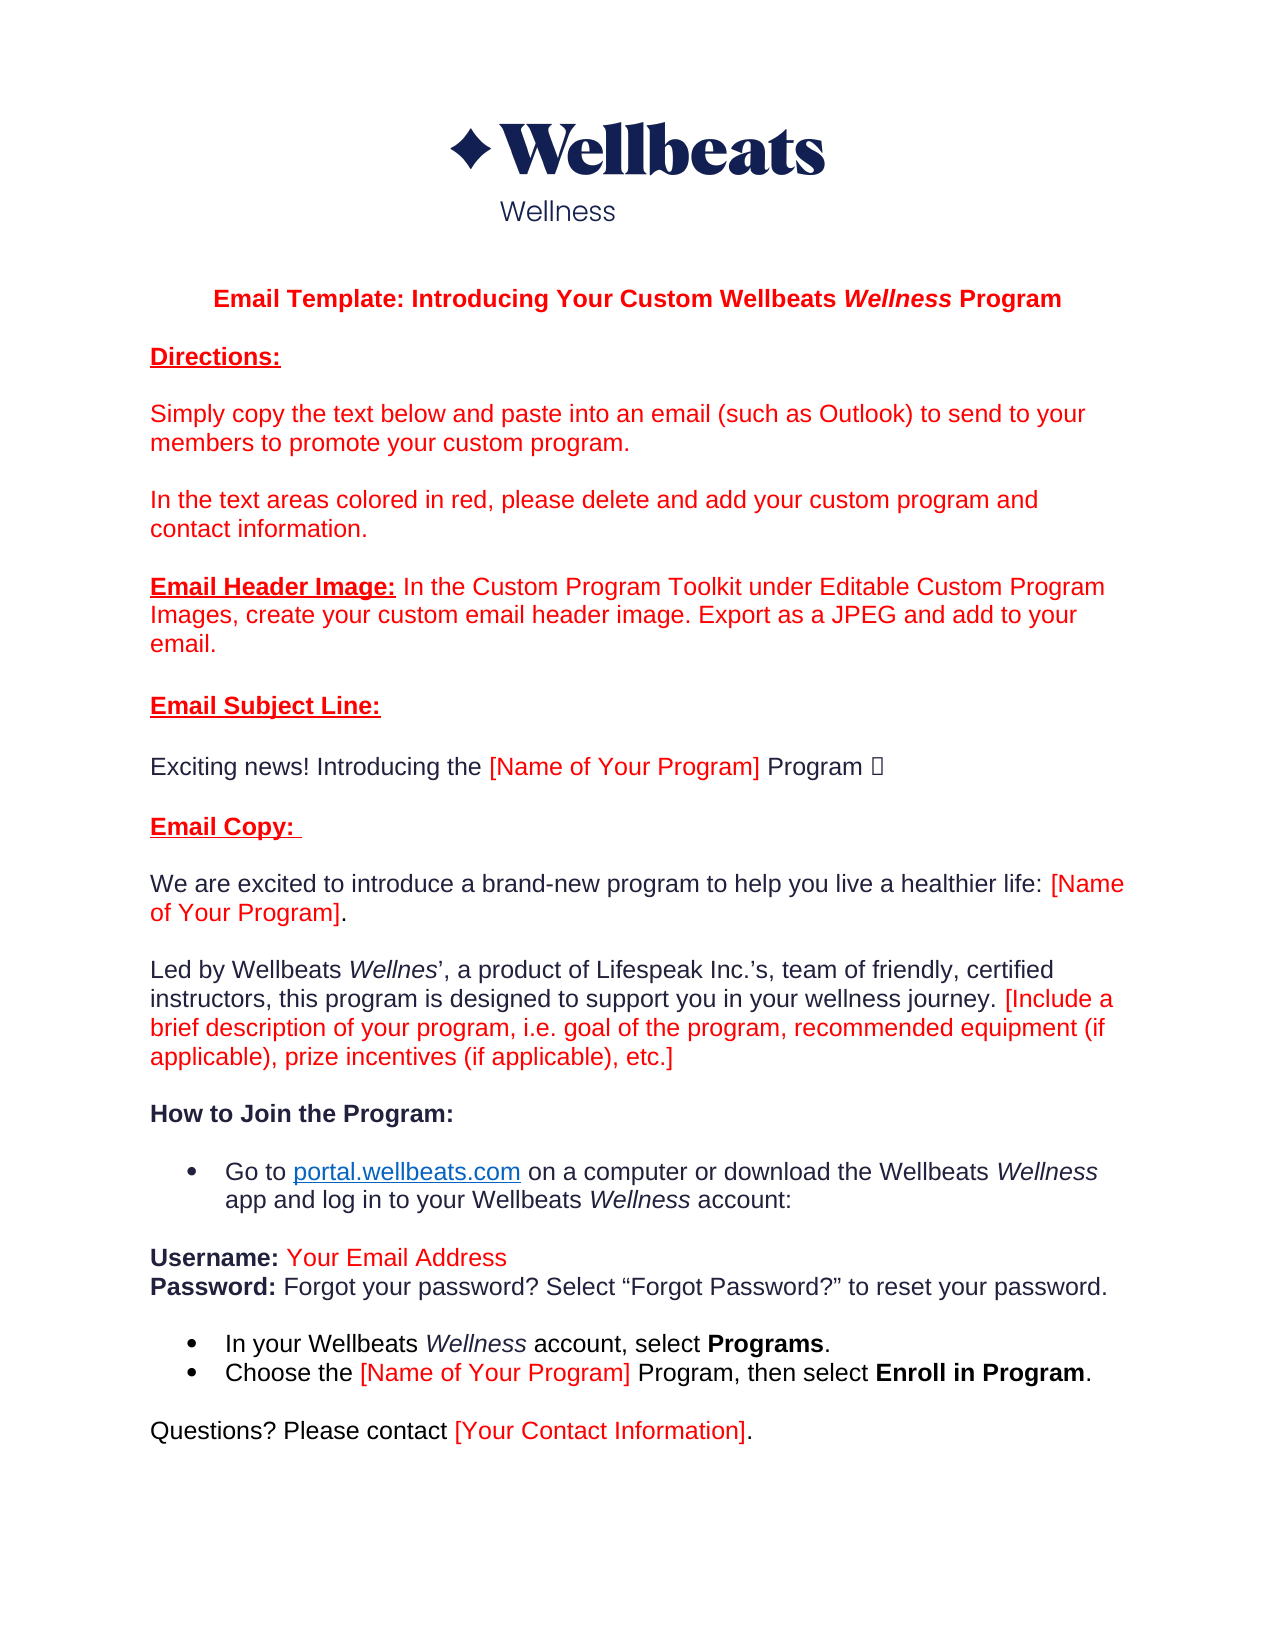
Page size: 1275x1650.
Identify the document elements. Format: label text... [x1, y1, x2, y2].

text Exciting news! Introducing the [Name of Your Program] Program [150, 749, 1125, 783]
text We are excited to introduce a brand-new program to help you live a healthier life: [Name of Your Program]. [150, 869, 1125, 927]
text Email Copy: [150, 812, 1125, 840]
text Email Header Image: In the Custom Program Toolkit under Editable Custom Program Images, create your custom email header image. Export as a JPEG and add to your email. [150, 572, 1125, 658]
text Questions? Please contact [Your Contact Information]. [150, 1416, 1125, 1444]
list Choose the [Name of Your Program] Program, then select Enroll in Program. [187, 1358, 1125, 1387]
picture [450, 121, 826, 222]
text Simply copy the text below and paste into an email (such as Outlook) to send to your members to promote your custom program. [150, 399, 1125, 457]
text How to Join the Program: [150, 1099, 1125, 1128]
text Directions: [150, 342, 1125, 370]
text Email Subject Line: [150, 691, 1125, 720]
text Username: Your Email Address [150, 1243, 1125, 1272]
text In the text areas colored in red, please delete and add your custom program and contact information. [150, 485, 1125, 543]
text Led by Wellbeats Wellnes’, a product of Lifespeak Inc.’s, team of friendly, certified instructors, this program is designed to support you in your wellness journey. [Include a brief description of your program, i.e. goal of the program, recommended equipment (if applicable), prize incentives (if applicable), etc.] [150, 955, 1125, 1070]
list Go to portal.wellbeats.com on a computer or download the Wellbeats Wellness app and log in to your Wellbeats Wellness account: [187, 1157, 1125, 1214]
text Email Template: Introducing Your Custom Wellbeats Wellness Program [150, 284, 1125, 313]
text Password: Forgot your password? Select “Forgot Password?” to reset your password. [150, 1272, 1125, 1301]
list In your Wellbeats Wellness account, select Programs. [187, 1329, 1125, 1358]
